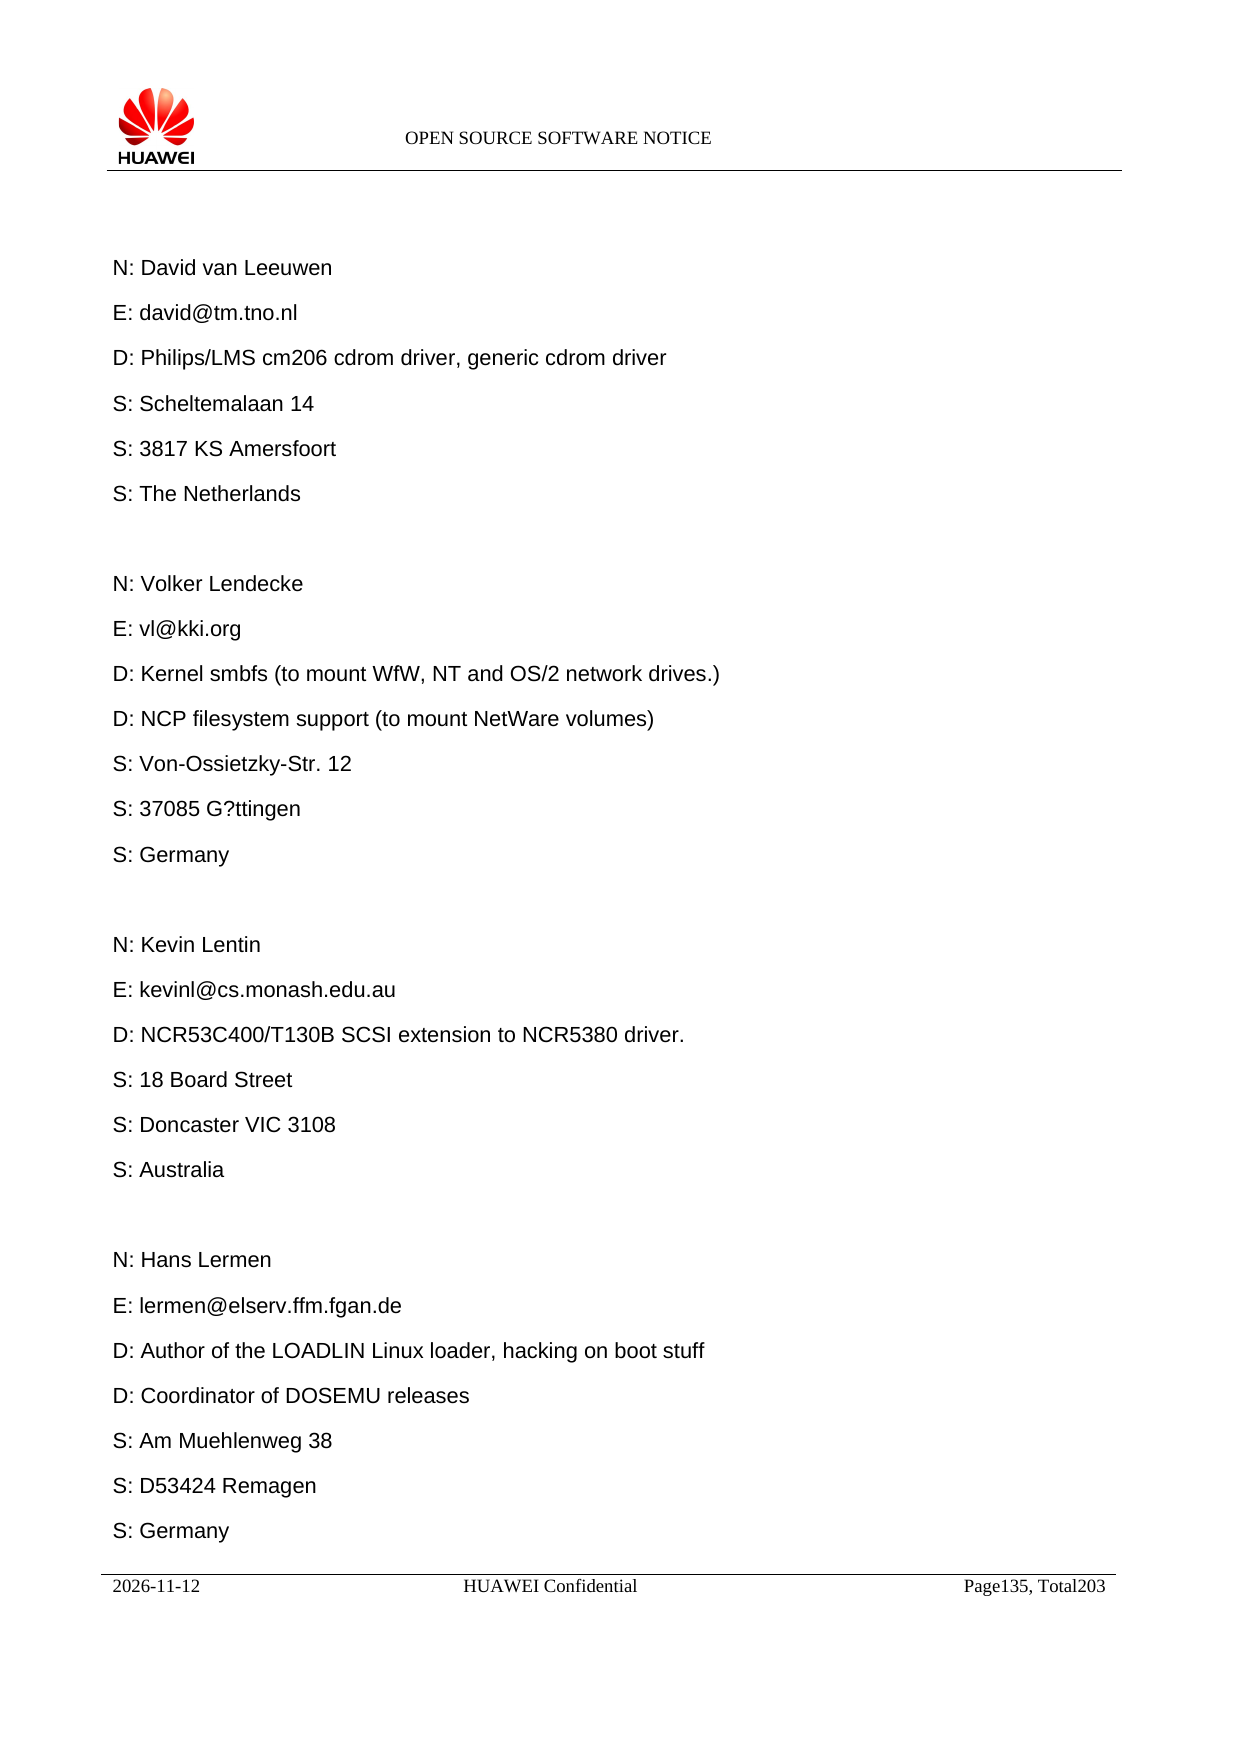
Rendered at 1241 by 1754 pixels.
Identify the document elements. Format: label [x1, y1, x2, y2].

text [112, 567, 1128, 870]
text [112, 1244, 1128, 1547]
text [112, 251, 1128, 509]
picture [118, 88, 194, 164]
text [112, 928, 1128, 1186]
